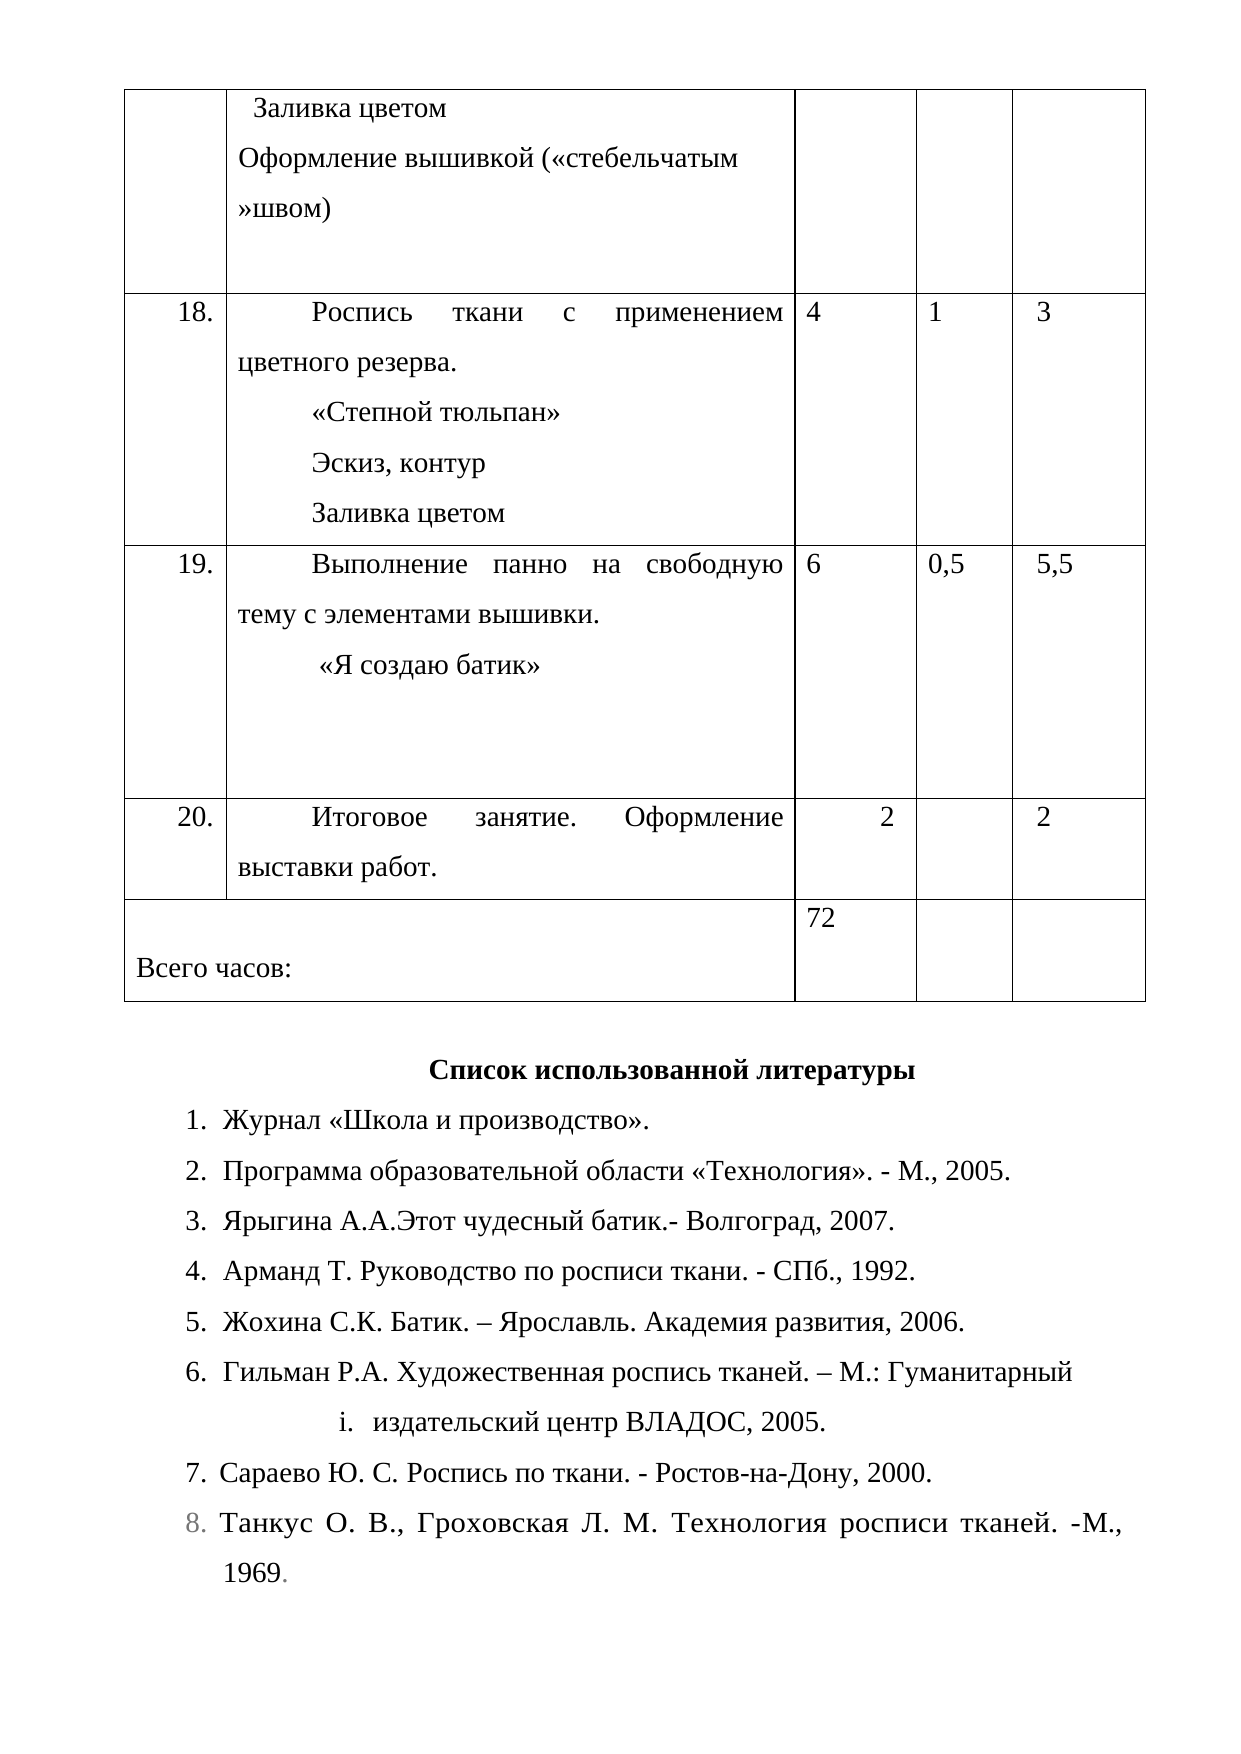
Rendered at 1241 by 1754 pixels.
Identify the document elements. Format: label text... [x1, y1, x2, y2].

table_cell [125, 90, 226, 293]
table_cell Выполнение панно на свободную тему с элементами вышивки. «Я создаю батик» [227, 546, 794, 798]
list Ярыгина А.А.Этот чудесный батик.- Волгоград, 2007. [185, 1203, 1122, 1237]
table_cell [227, 90, 794, 293]
list издательский центр ВЛАДОС, 2005. [354, 1404, 1122, 1438]
table_cell 5 [1013, 90, 1145, 293]
list Программа образовательной области «Технология». - М., 2005. [185, 1153, 1122, 1186]
table_cell Всего часов: [125, 900, 794, 1001]
table_cell [125, 546, 226, 798]
list Арманд Т. Руководство по росписи ткани. - СПб., 1992. [185, 1253, 1122, 1287]
table_cell Роспись ткани с применением цветного резерва. «Степной тюльпан» Эскиз, контур Заливка цветом [227, 294, 794, 545]
list Жохина С.К. Батик. – Ярославль. Академия развития, 2006. [185, 1304, 1122, 1337]
table_cell 1 [917, 294, 1012, 545]
table_cell [917, 900, 1012, 1001]
table_cell 6 [796, 90, 916, 293]
text Список использованной литературы [148, 1052, 1122, 1086]
table_cell 5,5 [1013, 546, 1145, 798]
table_cell [125, 294, 226, 545]
table_cell [125, 799, 226, 899]
list Танкус О. В., Гроховская Л. М. Технология росписи тканей. -М., 1969. [185, 1505, 1122, 1589]
table_cell 6 [796, 546, 916, 798]
list Журнал «Школа и производство». [185, 1102, 1122, 1136]
table_cell Итоговое занятие. Оформление выставки работ. [227, 799, 794, 899]
table_cell 1 [917, 90, 1012, 293]
table_cell 4 [796, 294, 916, 545]
table_cell 2 [796, 799, 916, 899]
table_cell 72 [796, 900, 916, 1001]
table_cell 3 [1013, 294, 1145, 545]
table_cell [1013, 900, 1145, 1001]
table_cell 2 [1013, 799, 1145, 899]
list Сараево Ю. С. Роспись по ткани. - Ростов-на-Дону, 2000. [185, 1455, 1122, 1488]
table_cell 0,5 [917, 546, 1012, 798]
list Гильман Р.А. Художественная роспись тканей. – М.: Гуманитарный [185, 1354, 1122, 1388]
table_cell [917, 799, 1012, 899]
